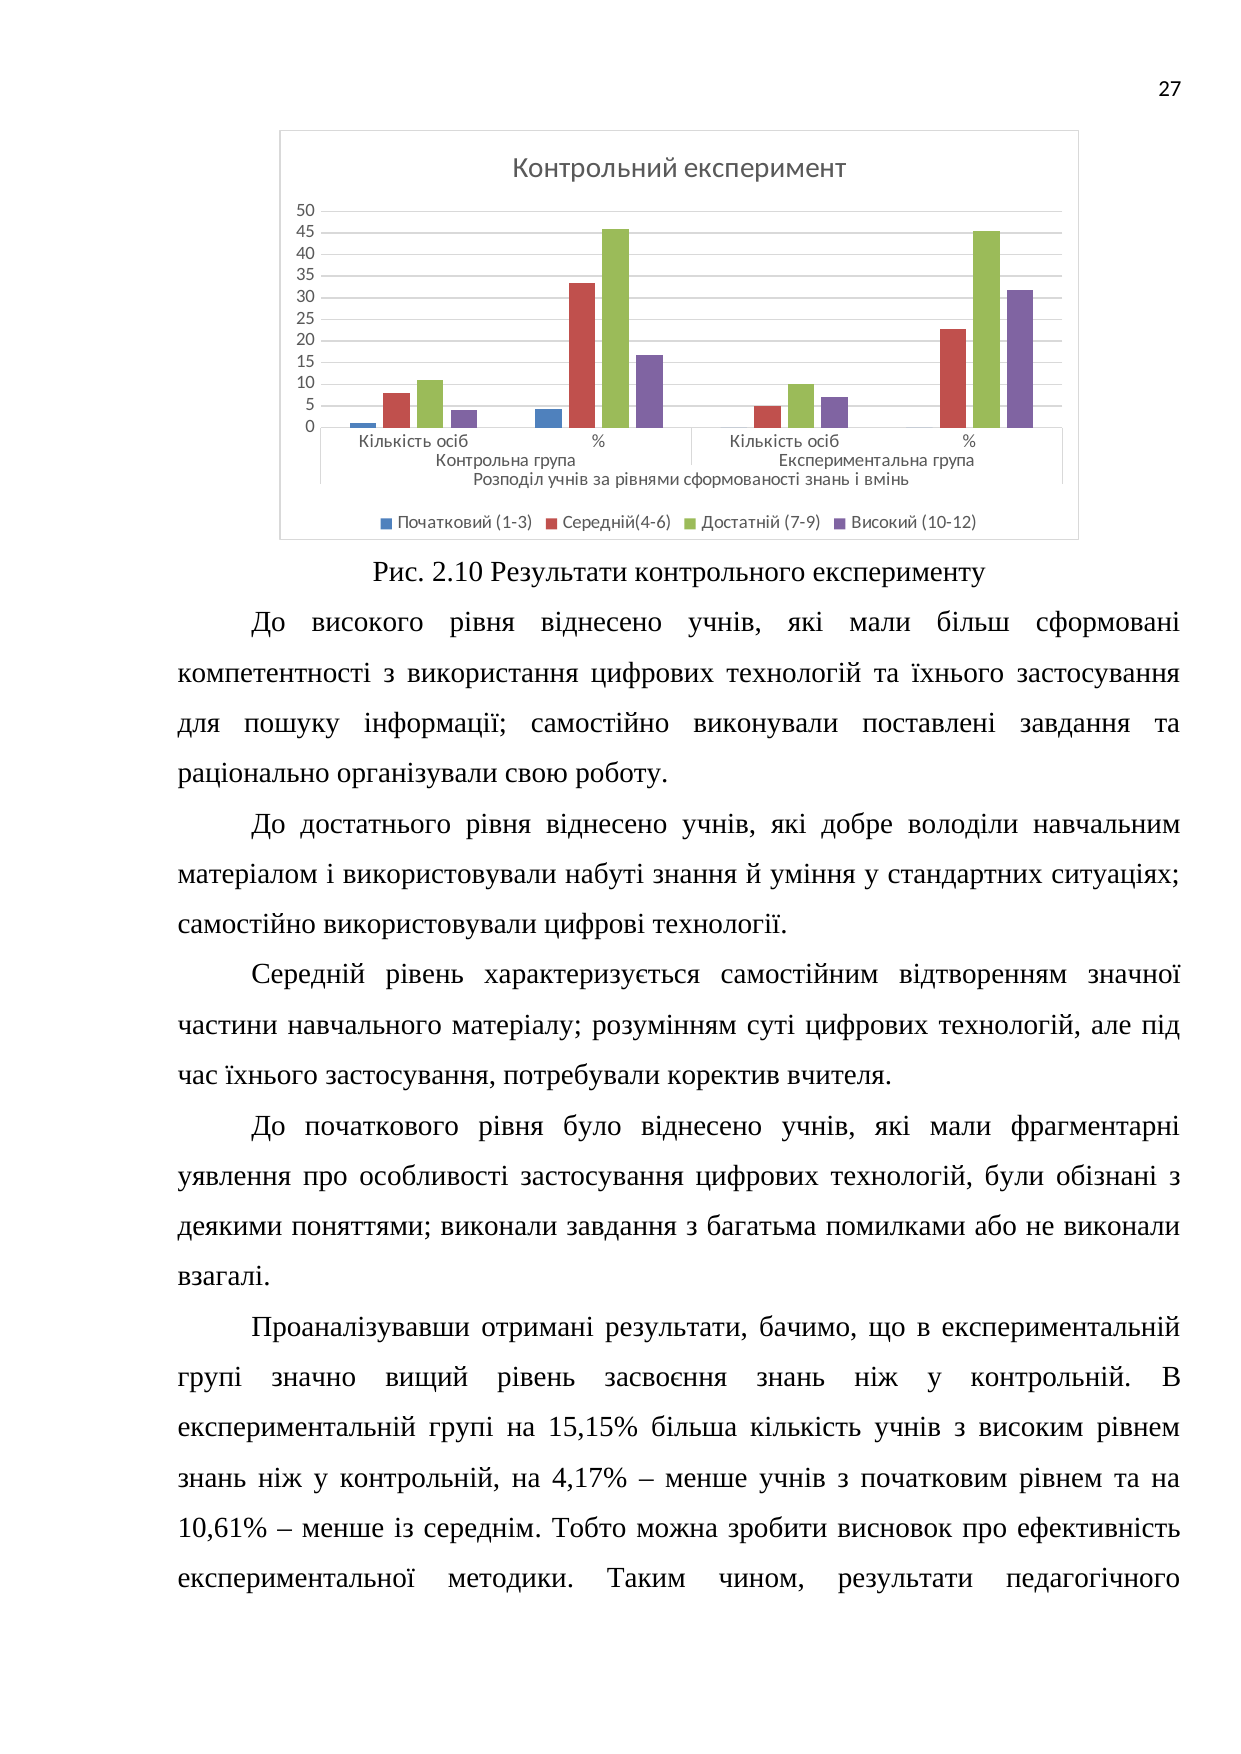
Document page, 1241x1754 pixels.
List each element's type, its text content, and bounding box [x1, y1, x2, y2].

text До початкового рівня було віднесено учнів, які мали фрагментарні уявлення про особливості застосування цифрових технологій, були обізнані з деякими поняттями; виконали завдання з багатьма помилками або не виконали взагалі. [177, 1108, 1181, 1292]
text Середній рівень характеризується самостійним відтворенням значної частини навчального матеріалу; розумінням суті цифрових технологій, але під час їхнього застосування, потребували коректив вчителя. [177, 957, 1181, 1091]
text Рис. 2.10 Результати контрольного експерименту [177, 554, 1181, 588]
text До достатнього рівня віднесено учнів, які добре володіли навчальним матеріалом і використовували набуті знання й уміння у стандартних ситуаціях; самостійно використовували цифрові технології. [177, 806, 1181, 940]
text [177, 1309, 1181, 1594]
text До високого рівня віднесено учнів, які мали більш сформовані компетентності з використання цифрових технологій та їхнього застосування для пошуку інформації; самостійно виконували поставлені завдання та раціонально організували свою роботу. [177, 604, 1181, 789]
